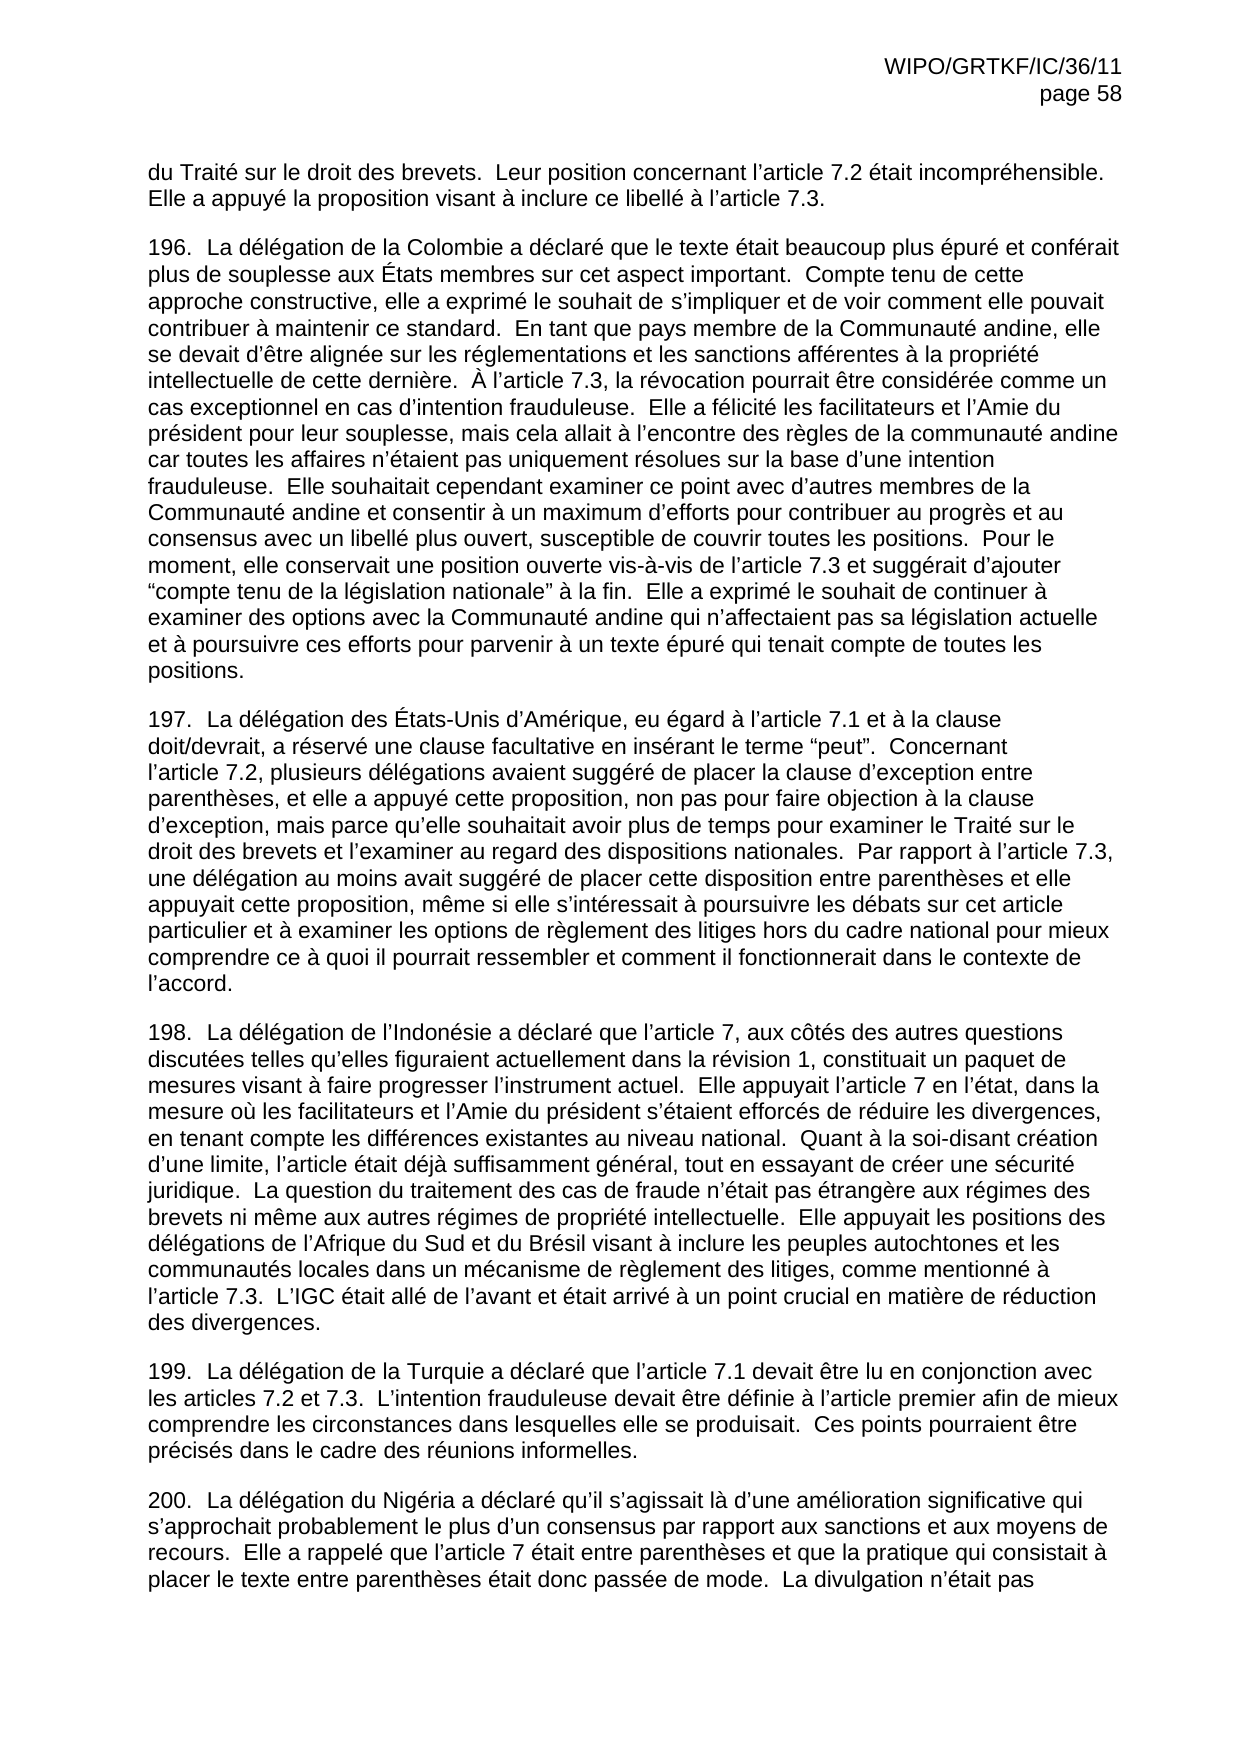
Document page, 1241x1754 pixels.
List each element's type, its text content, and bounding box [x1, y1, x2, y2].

text La délégation de la Colombie a déclaré que le texte était beaucoup plus épuré et conférait plus de souplesse aux États membres sur cet aspect important. Compte tenu de cette approche constructive, elle a exprimé le souhait de s’impliquer et de voir comment elle pouvait contribuer à maintenir ce standard. En tant que pays membre de la Communauté andine, elle se devait d’être alignée sur les réglementations et les sanctions afférentes à la propriété intellectuelle de cette dernière. À l’article 7.3, la révocation pourrait être considérée comme un cas exceptionnel en cas d’intention frauduleuse. Elle a félicité les facilitateurs et l’Amie du président pour leur souplesse, mais cela allait à l’encontre des règles de la communauté andine car toutes les affaires n’étaient pas uniquement résolues sur la base d’une intention frauduleuse. Elle souhaitait cependant examiner ce point avec d’autres membres de la Communauté andine et consentir à un maximum d’efforts pour contribuer au progrès et au consensus avec un libellé plus ouvert, susceptible de couvrir toutes les positions. Pour le moment, elle conservait une position ouverte vis-à-vis de l’article 7.3 et suggérait d’ajouter “compte tenu de la législation nationale” à la fin. Elle a exprimé le souhait de continuer à examiner des options avec la Communauté andine qui n’affectaient pas sa législation actuelle et à poursuivre ces efforts pour parvenir à un texte épuré qui tenait compte de toutes les positions. [148, 234, 1122, 683]
text La délégation de l’Indonésie a déclaré que l’article 7, aux côtés des autres questions discutées telles qu’elles figuraient actuellement dans la révision 1, constituait un paquet de mesures visant à faire progresser l’instrument actuel. Elle appuyait l’article 7 en l’état, dans la mesure où les facilitateurs et l’Amie du président s’étaient efforcés de réduire les divergences, en tenant compte les différences existantes au niveau national. Quant à la soi-disant création d’une limite, l’article était déjà suffisamment général, tout en essayant de créer une sécurité juridique. La question du traitement des cas de fraude n’était pas étrangère aux régimes des brevets ni même aux autres régimes de propriété intellectuelle. Elle appuyait les positions des délégations de l’Afrique du Sud et du Brésil visant à inclure les peuples autochtones et les communautés locales dans un mécanisme de règlement des litiges, comme mentionné à l’article 7.3. L’IGC était allé de l’avant et était arrivé à un point crucial en matière de réduction des divergences. [148, 1019, 1122, 1335]
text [148, 158, 1122, 211]
text La délégation des États-Unis d’Amérique, eu égard à l’article 7.1 et à la clause doit/devrait, a réservé une clause facultative en insérant le terme “peut”. Concernant l’article 7.2, plusieurs délégations avaient suggéré de placer la clause d’exception entre parenthèses, et elle a appuyé cette proposition, non pas pour faire objection à la clause d’exception, mais parce qu’elle souhaitait avoir plus de temps pour examiner le Traité sur le droit des brevets et l’examiner au regard des dispositions nationales. Par rapport à l’article 7.3, une délégation au moins avait suggéré de placer cette disposition entre parenthèses et elle appuyait cette proposition, même si elle s’intéressait à poursuivre les débats sur cet article particulier et à examiner les options de règlement des litiges hors du cadre national pour mieux comprendre ce à quoi il pourrait ressembler et comment il fonctionnerait dans le contexte de l’accord. [148, 706, 1122, 996]
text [148, 1487, 1122, 1592]
text La délégation de la Turquie a déclaré que l’article 7.1 devait être lu en conjonction avec les articles 7.2 et 7.3. L’intention frauduleuse devait être définie à l’article premier afin de mieux comprendre les circonstances dans lesquelles elle se produisait. Ces points pourraient être précisés dans le cadre des réunions informelles. [148, 1358, 1122, 1464]
